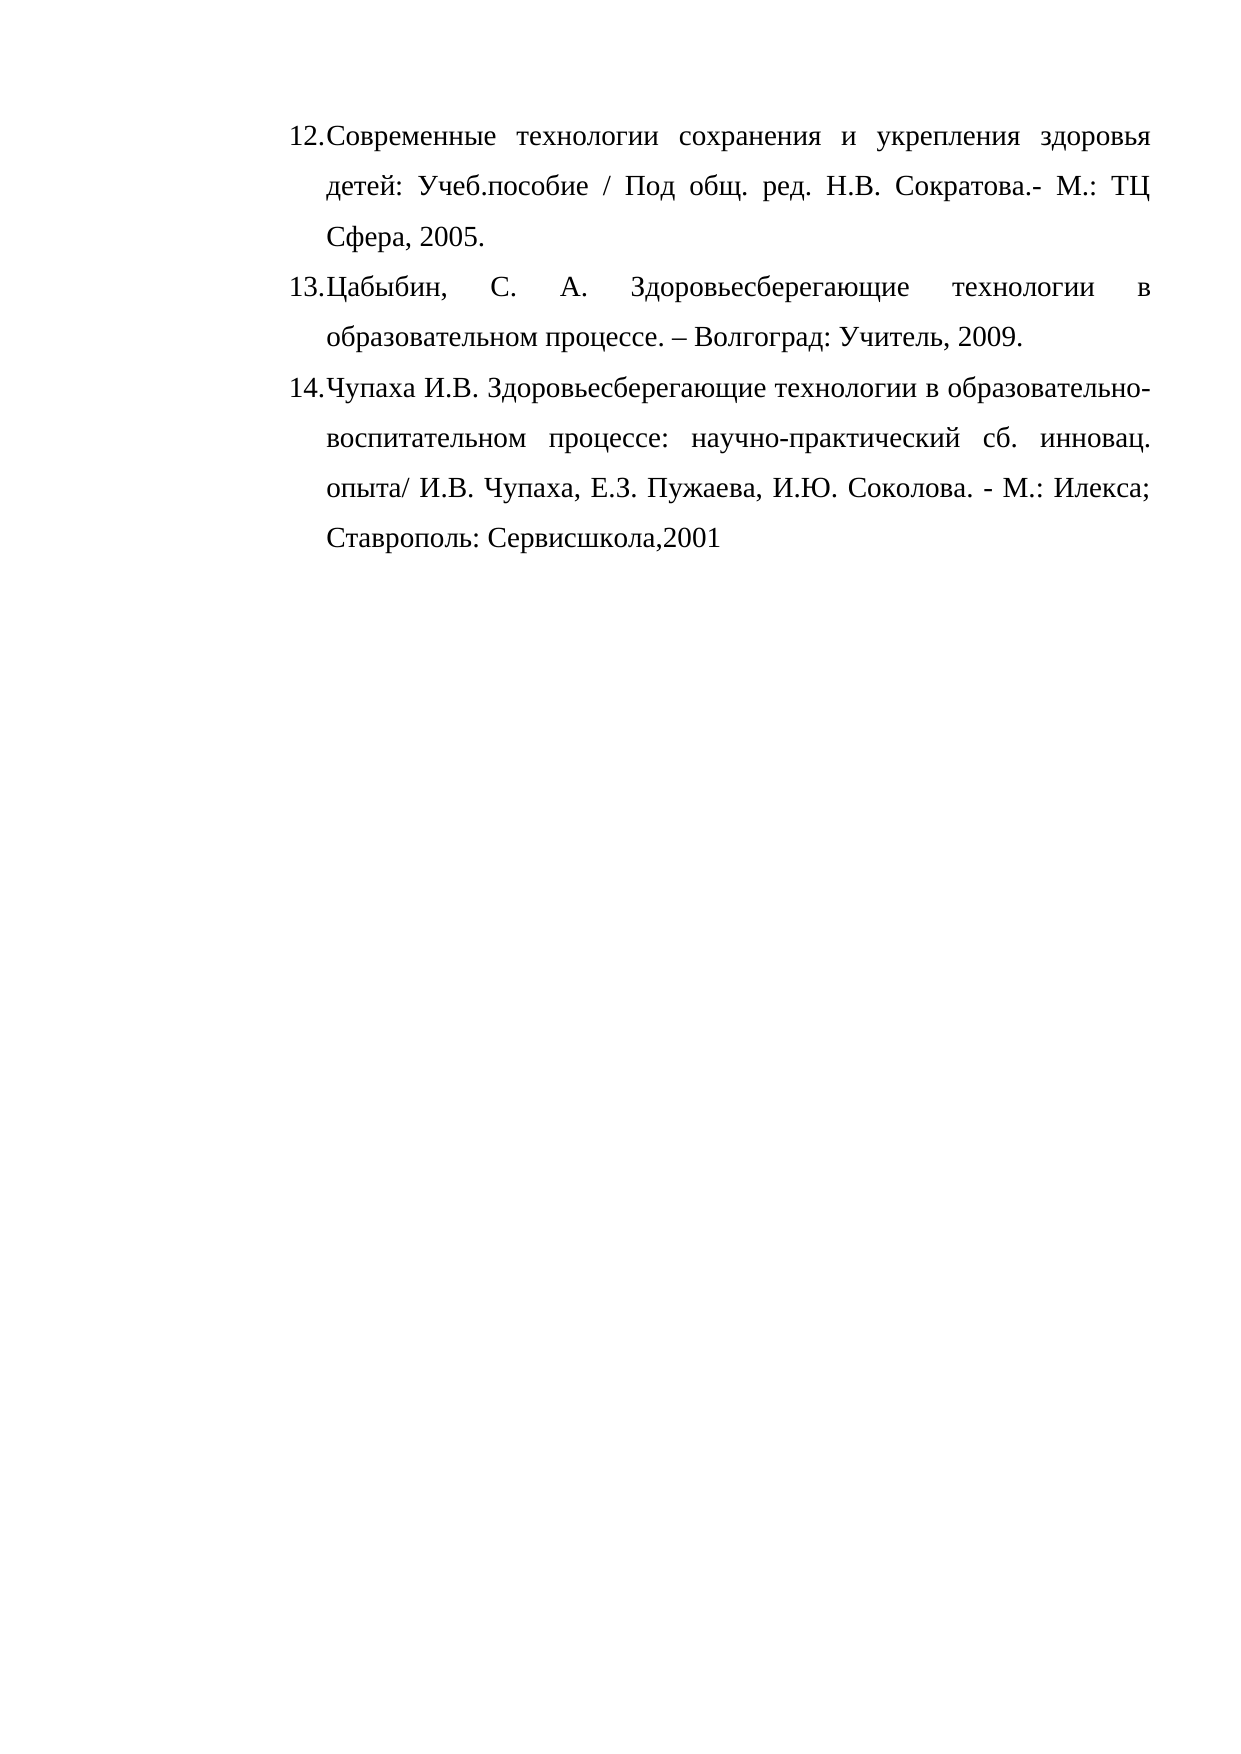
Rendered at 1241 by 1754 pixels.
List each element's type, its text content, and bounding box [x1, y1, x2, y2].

list Цабыбин, С. А. Здоровьесберегающие технологии в образовательном процессе. – Волгоград: Учитель, 2009. [288, 269, 1152, 353]
list Чупаха И.В. Здоровьесберегающие технологии в образовательно-воспитательном процессе: научно-практический сб. инновац. опыта/ И.В. Чупаха, Е.З. Пужаева, И.Ю. Соколова. - М.: Илекса; Ставрополь: Сервисшкола,2001 [288, 370, 1152, 554]
list Современные технологии сохранения и укрепления здоровья детей: Учеб.пособие / Под общ. ред. Н.В. Сократова.- М.: ТЦ Сфера, 2005. [288, 118, 1152, 252]
